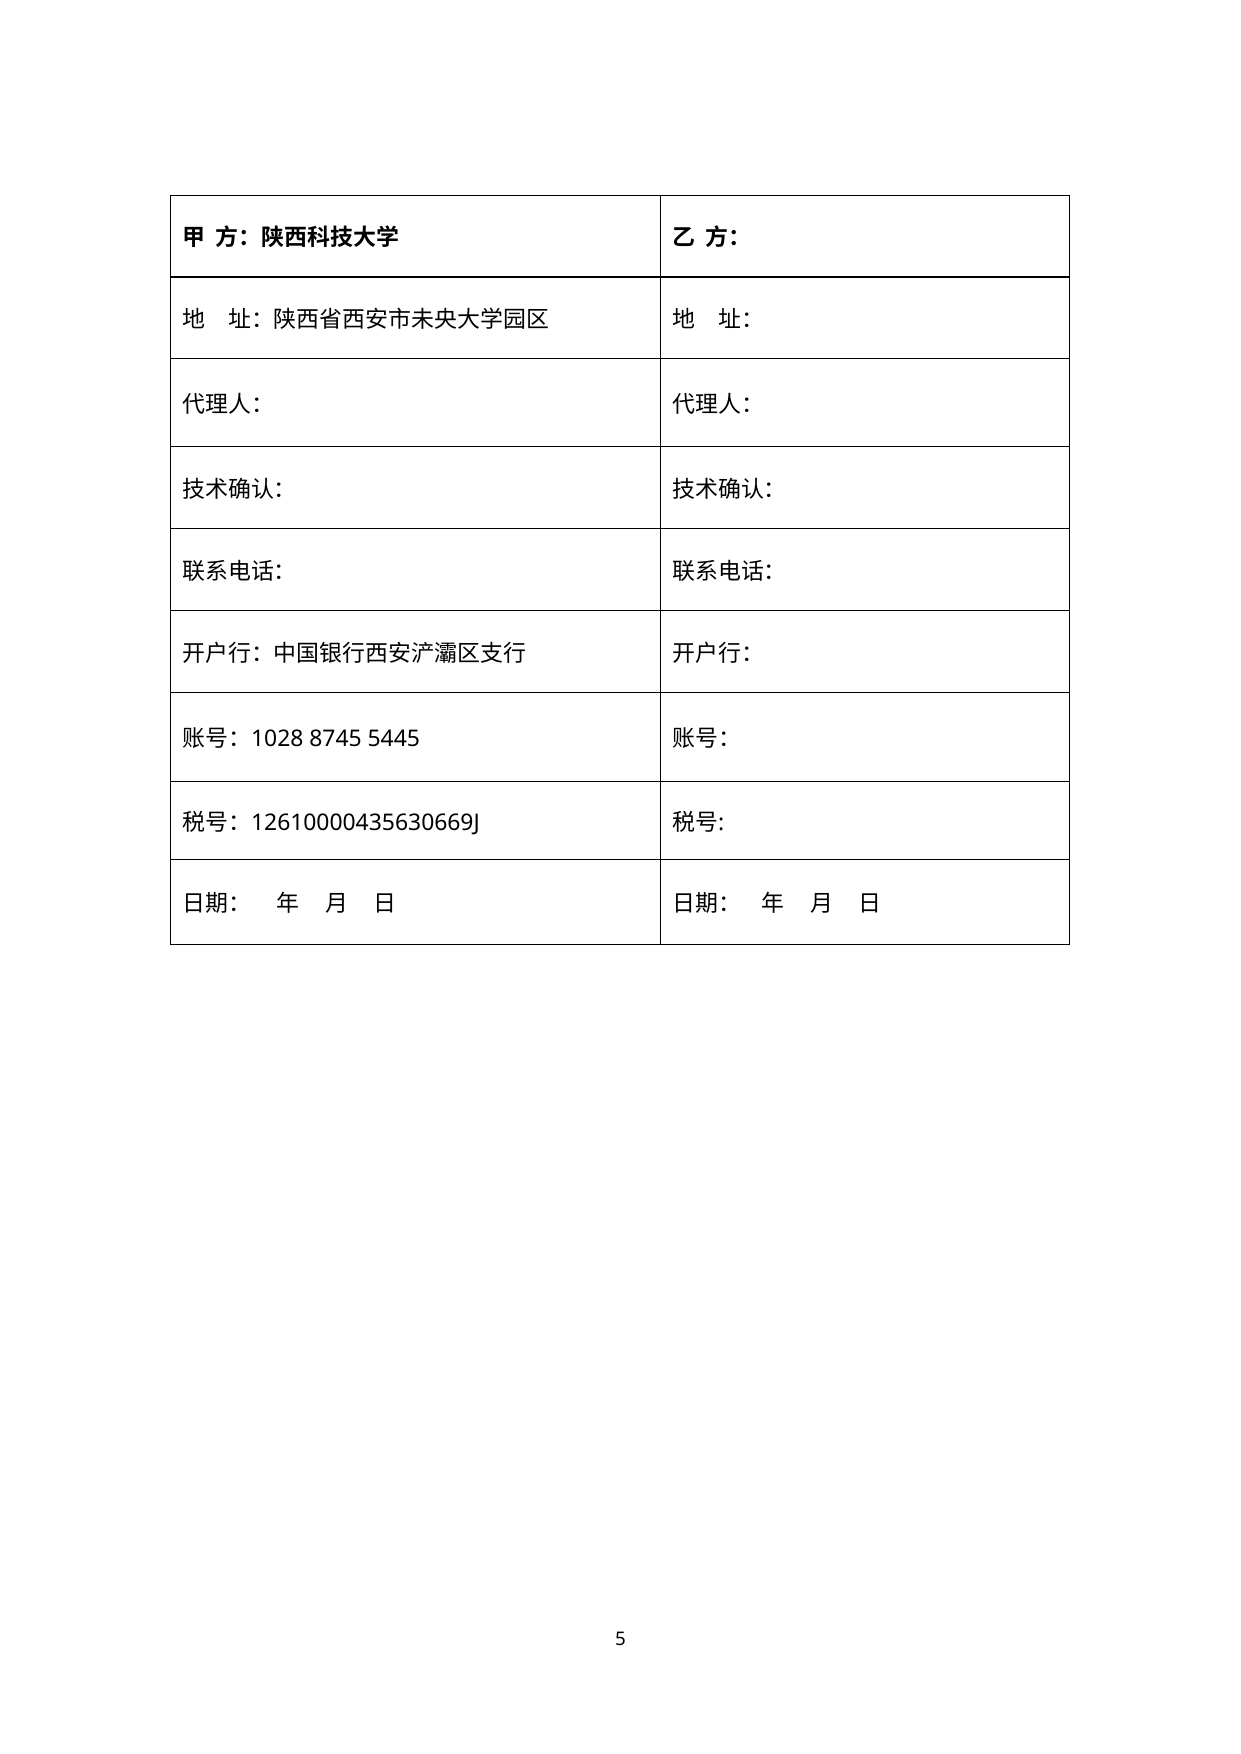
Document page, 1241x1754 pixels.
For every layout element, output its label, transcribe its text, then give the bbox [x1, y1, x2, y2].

table_cell 代理人： [171, 359, 660, 446]
table_cell 技术确认： [661, 447, 1069, 528]
table_cell 开户行： [661, 611, 1069, 692]
table_cell 税号: [661, 782, 1069, 859]
table_cell 联系电话： [171, 529, 660, 610]
table_cell 日期： 年 月 日 [661, 860, 1069, 944]
table_cell 税号：12610000435630669J [171, 782, 660, 859]
table_header 乙 方： [661, 196, 1069, 276]
table_cell 地 址： [661, 278, 1069, 358]
table_header 甲 方：陕西科技大学 [171, 196, 660, 276]
table_cell 日期： 年 月 日 [171, 860, 660, 944]
table_cell 账号：1028 8745 5445 [171, 693, 660, 781]
table_cell 账号： [661, 693, 1069, 781]
table_cell 开户行：中国银行西安浐灞区支行 [171, 611, 660, 692]
table_cell 联系电话： [661, 529, 1069, 610]
table_cell 地 址：陕西省西安市未央大学园区 [171, 278, 660, 358]
table_cell 技术确认： [171, 447, 660, 528]
table_cell 代理人： [661, 359, 1069, 446]
